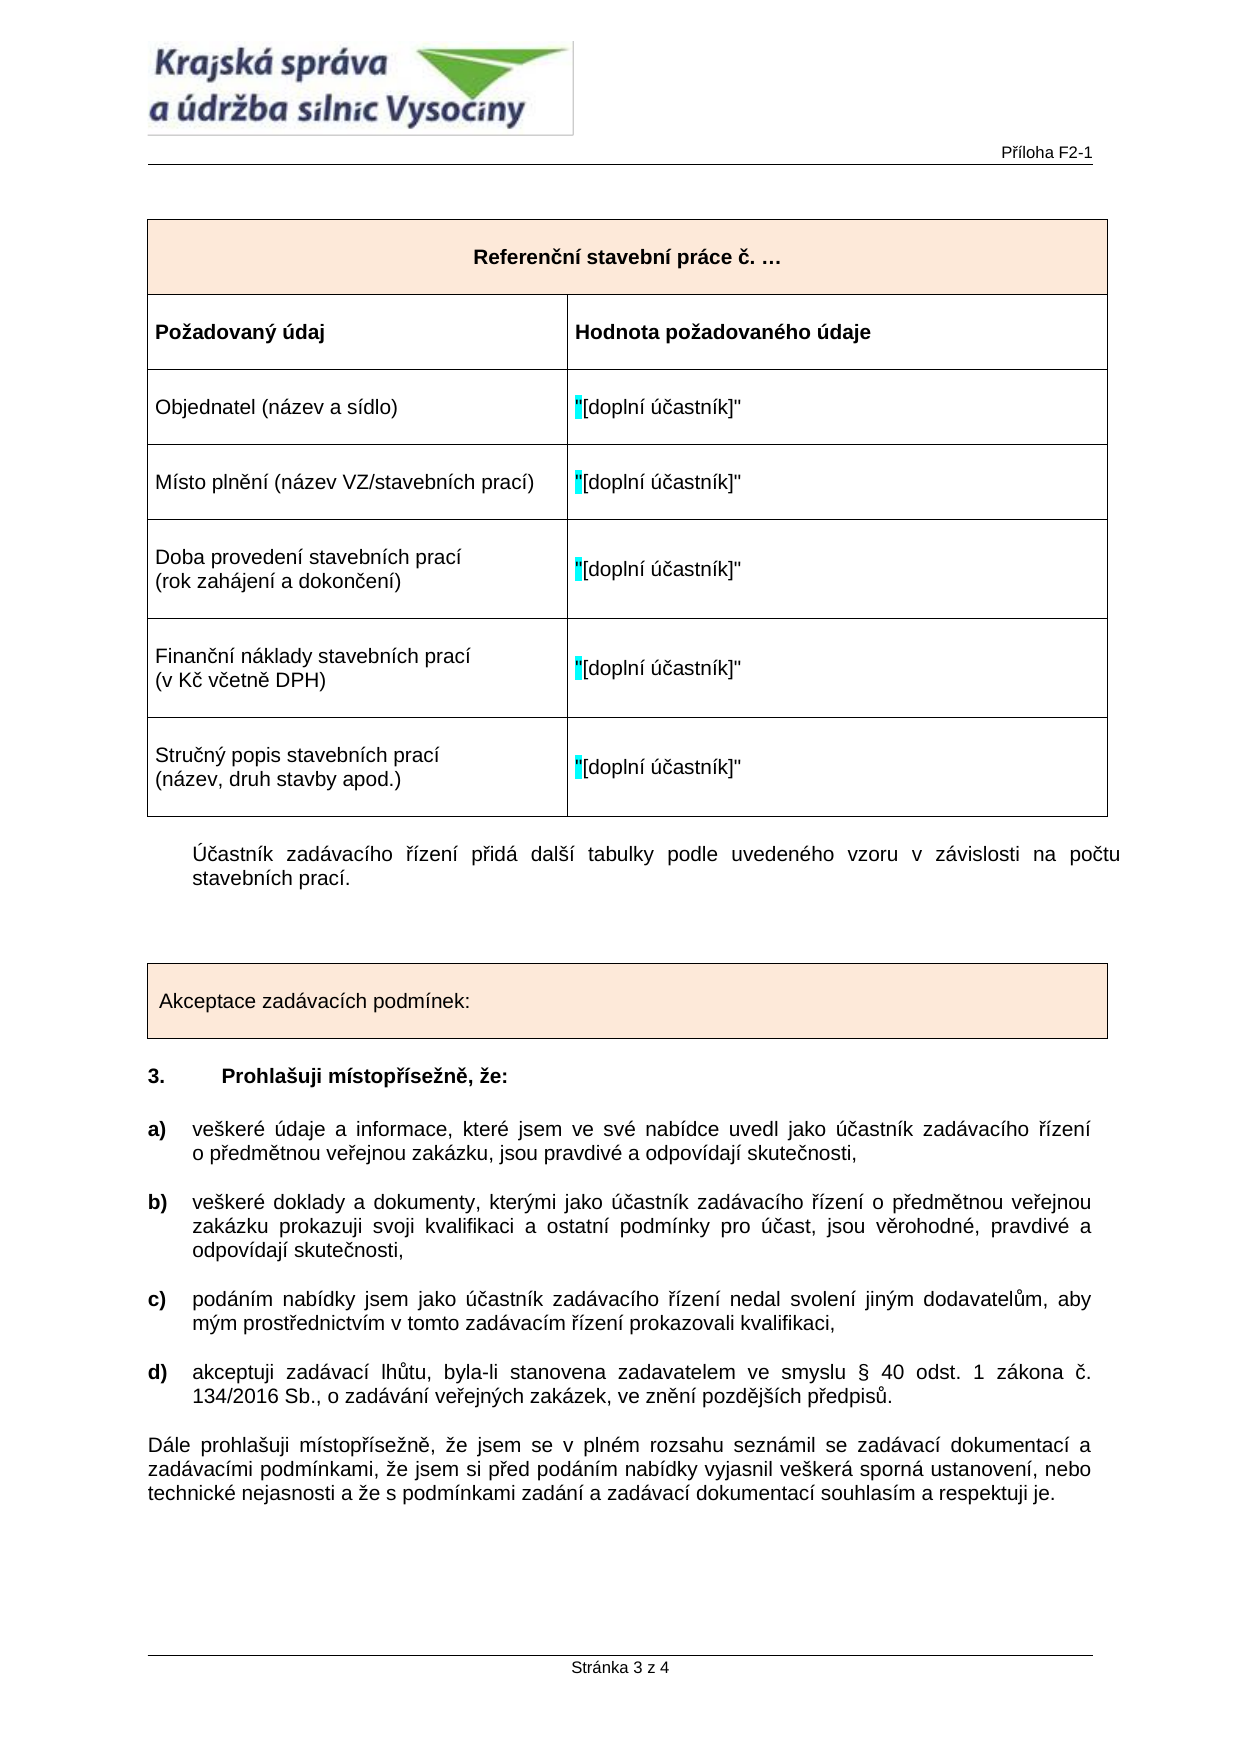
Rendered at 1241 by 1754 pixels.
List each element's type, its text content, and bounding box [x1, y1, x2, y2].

table_cell [568, 370, 1107, 444]
list Prohlašuji místopřísežně, že: [148, 1064, 1093, 1088]
table_header Akceptace zadávacích podmínek: [148, 964, 1107, 1038]
table_cell [568, 445, 1107, 519]
list veškeré doklady a dokumenty, kterými jako účastník zadávacího řízení o předmětnou veřejnou zakázku prokazuji svoji kvalifikaci a ostatní podmínky pro účast, jsou věrohodné, pravdivé a odpovídají skutečnosti, [148, 1190, 1093, 1262]
list Účastník zadávacího řízení přidá další tabulky podle uvedeného vzoru v závislosti na počtu stavebních prací. [192, 842, 1122, 890]
table_cell Místo plnění (název VZ/stavebních prací) [148, 445, 567, 519]
table_cell [568, 619, 1107, 717]
table_cell Finanční náklady stavebních prací (v Kč včetně DPH) [148, 619, 567, 717]
table_cell [568, 718, 1107, 816]
picture [147, 41, 574, 137]
table_cell Objednatel (název a sídlo) [148, 370, 567, 444]
table_cell Požadovaný údaj [148, 295, 567, 369]
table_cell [148, 520, 567, 618]
text Dále prohlašuji místopřísežně, že jsem se v plném rozsahu seznámil se zadávací dokumentací a zadávacími podmínkami, že jsem si před podáním nabídky vyjasnil veškerá sporná ustanovení, nebo technické nejasnosti a že s podmínkami zadání a zadávací dokumentací souhlasím a respektuji je. [148, 1432, 1093, 1504]
table_cell Hodnota požadovaného údaje [568, 295, 1107, 369]
table_cell Stručný popis stavebních prací (název, druh stavby apod.) [148, 718, 567, 816]
list veškeré údaje a informace, které jsem ve své nabídce uvedl jako účastník zadávacího řízení o předmětnou veřejnou zakázku, jsou pravdivé a odpovídají skutečnosti, [148, 1117, 1093, 1165]
table_cell [568, 520, 1107, 618]
list akceptuji zadávací lhůtu, byla-li stanovena zadavatelem ve smyslu § 40 odst. 1 zákona č. 134/2016 Sb., o zadávání veřejných zakázek, ve znění pozdějších předpisů. [148, 1359, 1093, 1407]
list podáním nabídky jsem jako účastník zadávacího řízení nedal svolení jiným dodavatelům, aby mým prostřednictvím v tomto zadávacím řízení prokazovali kvalifikaci, [148, 1287, 1093, 1334]
table_header Referenční stavební práce č. … [148, 220, 1107, 294]
